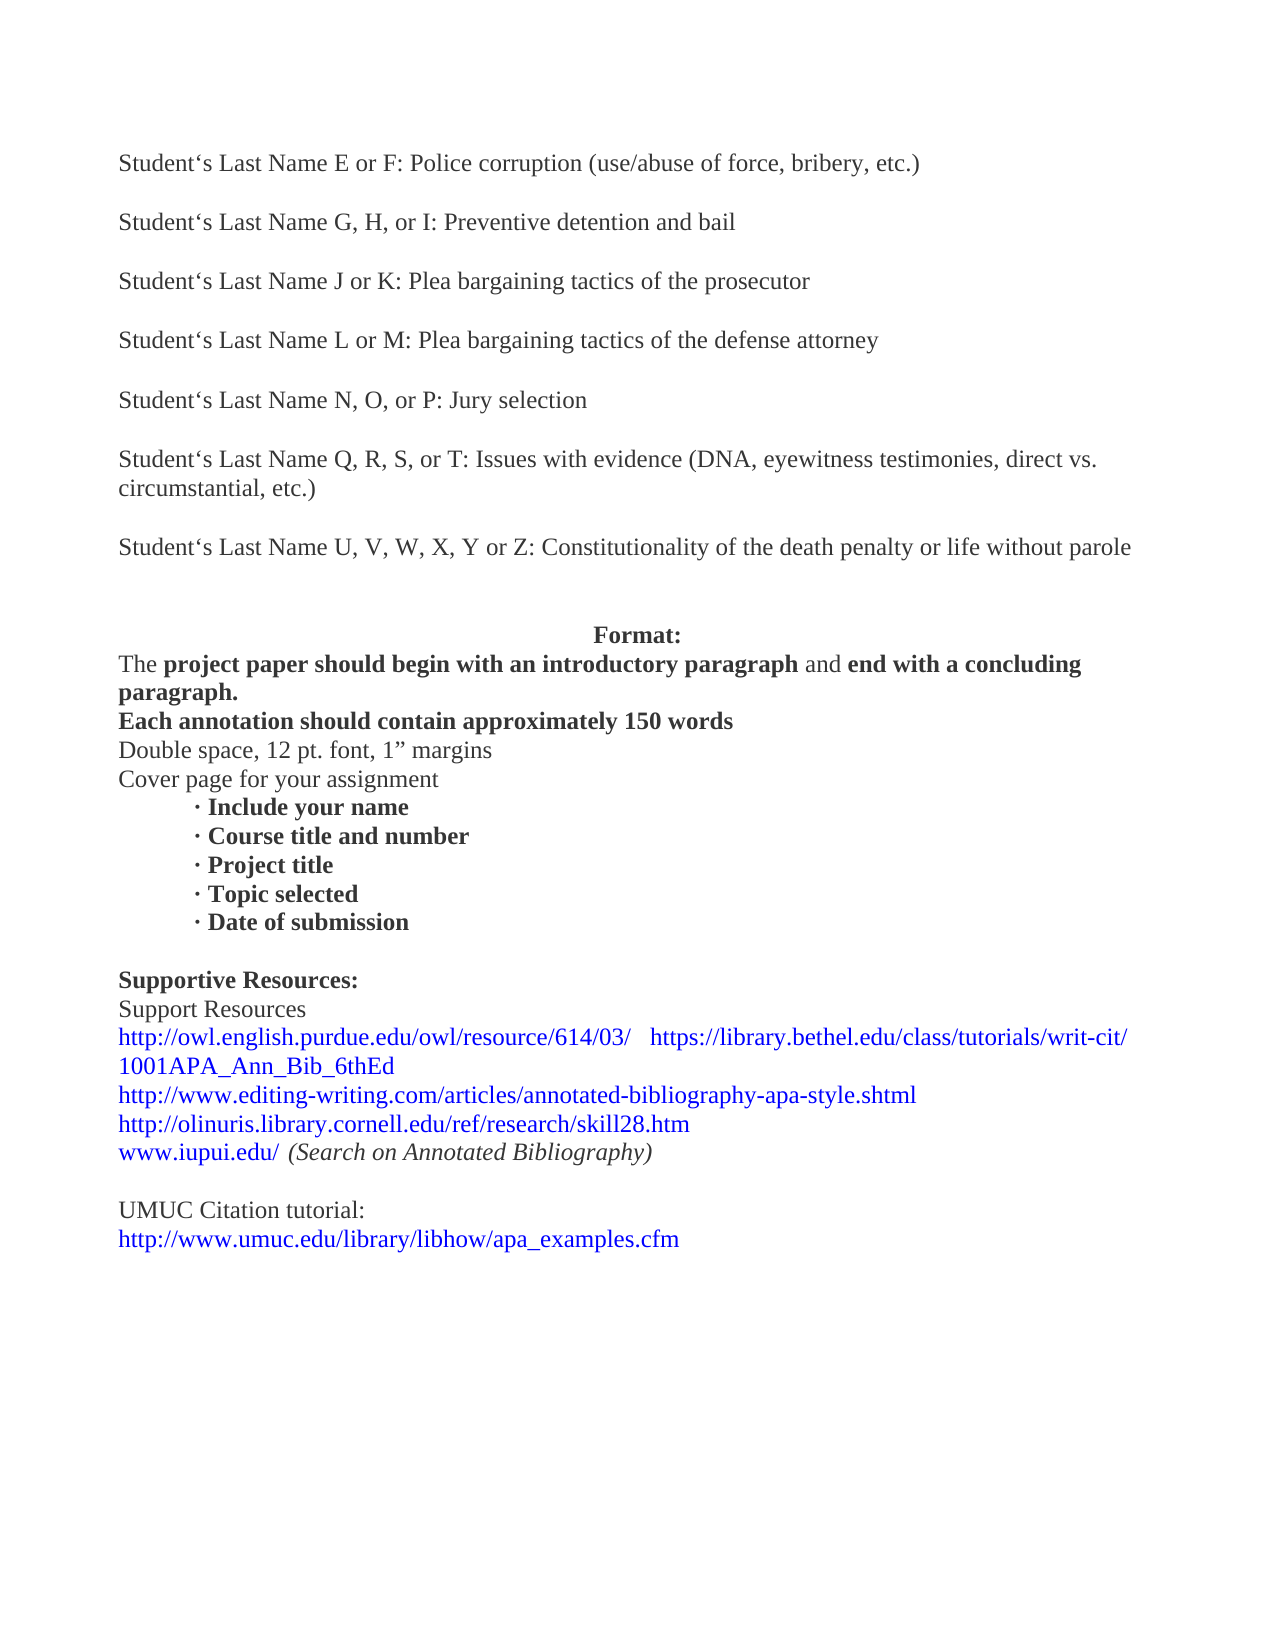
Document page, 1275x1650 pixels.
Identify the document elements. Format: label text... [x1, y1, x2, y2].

text Student‘s Last Name U, V, W, X, Y or Z: Constitutionality of the death penalty or life without parole [118, 532, 1157, 591]
text · Project title [193, 850, 1157, 879]
text UMUC Citation tutorial: [118, 1195, 1157, 1224]
text Double space, 12 pt. font, 1” margins [118, 735, 1157, 764]
text Student‘s Last Name E or F: Police corruption (use/abuse of force, bribery, etc.) [118, 148, 1157, 207]
text http://owl.english.purdue.edu/owl/resource/614/03/ https://library.bethel.edu/class/tutorials/writ-cit/1001APA_Ann_Bib_6thEd [118, 1022, 1157, 1080]
text Student‘s Last Name N, O, or P: Jury selection [118, 385, 1157, 444]
text www.iupui.edu/ (Search on Annotated Bibliography) [118, 1137, 1157, 1166]
text Cover page for your assignment [118, 764, 1157, 792]
text Each annotation should contain approximately 150 words [118, 706, 1157, 735]
text Support Resources [118, 994, 1157, 1022]
text · Course title and number [193, 821, 1157, 850]
text http://olinuris.library.cornell.edu/ref/research/skill28.htm [118, 1109, 1157, 1137]
text · Date of submission [193, 907, 1157, 936]
text http://www.editing-writing.com/articles/annotated-bibliography-apa-style.shtml [118, 1080, 1157, 1109]
text Student‘s Last Name Q, R, S, or T: Issues with evidence (DNA, eyewitness testimonies, direct vs. circumstantial, etc.) [118, 444, 1157, 532]
text · Include your name [193, 792, 1157, 821]
text Supportive Resources: [118, 965, 1157, 994]
text Student‘s Last Name G, H, or I: Preventive detention and bail [118, 207, 1157, 266]
text Format: [118, 620, 1157, 649]
text · Topic selected [193, 879, 1157, 907]
text http://www.umuc.edu/library/libhow/apa_examples.cfm [118, 1224, 1157, 1252]
text The project paper should begin with an introductory paragraph and end with a concluding paragraph. [118, 649, 1157, 706]
text Student‘s Last Name L or M: Plea bargaining tactics of the defense attorney [118, 325, 1157, 385]
text Student‘s Last Name J or K: Plea bargaining tactics of the prosecutor [118, 266, 1157, 325]
